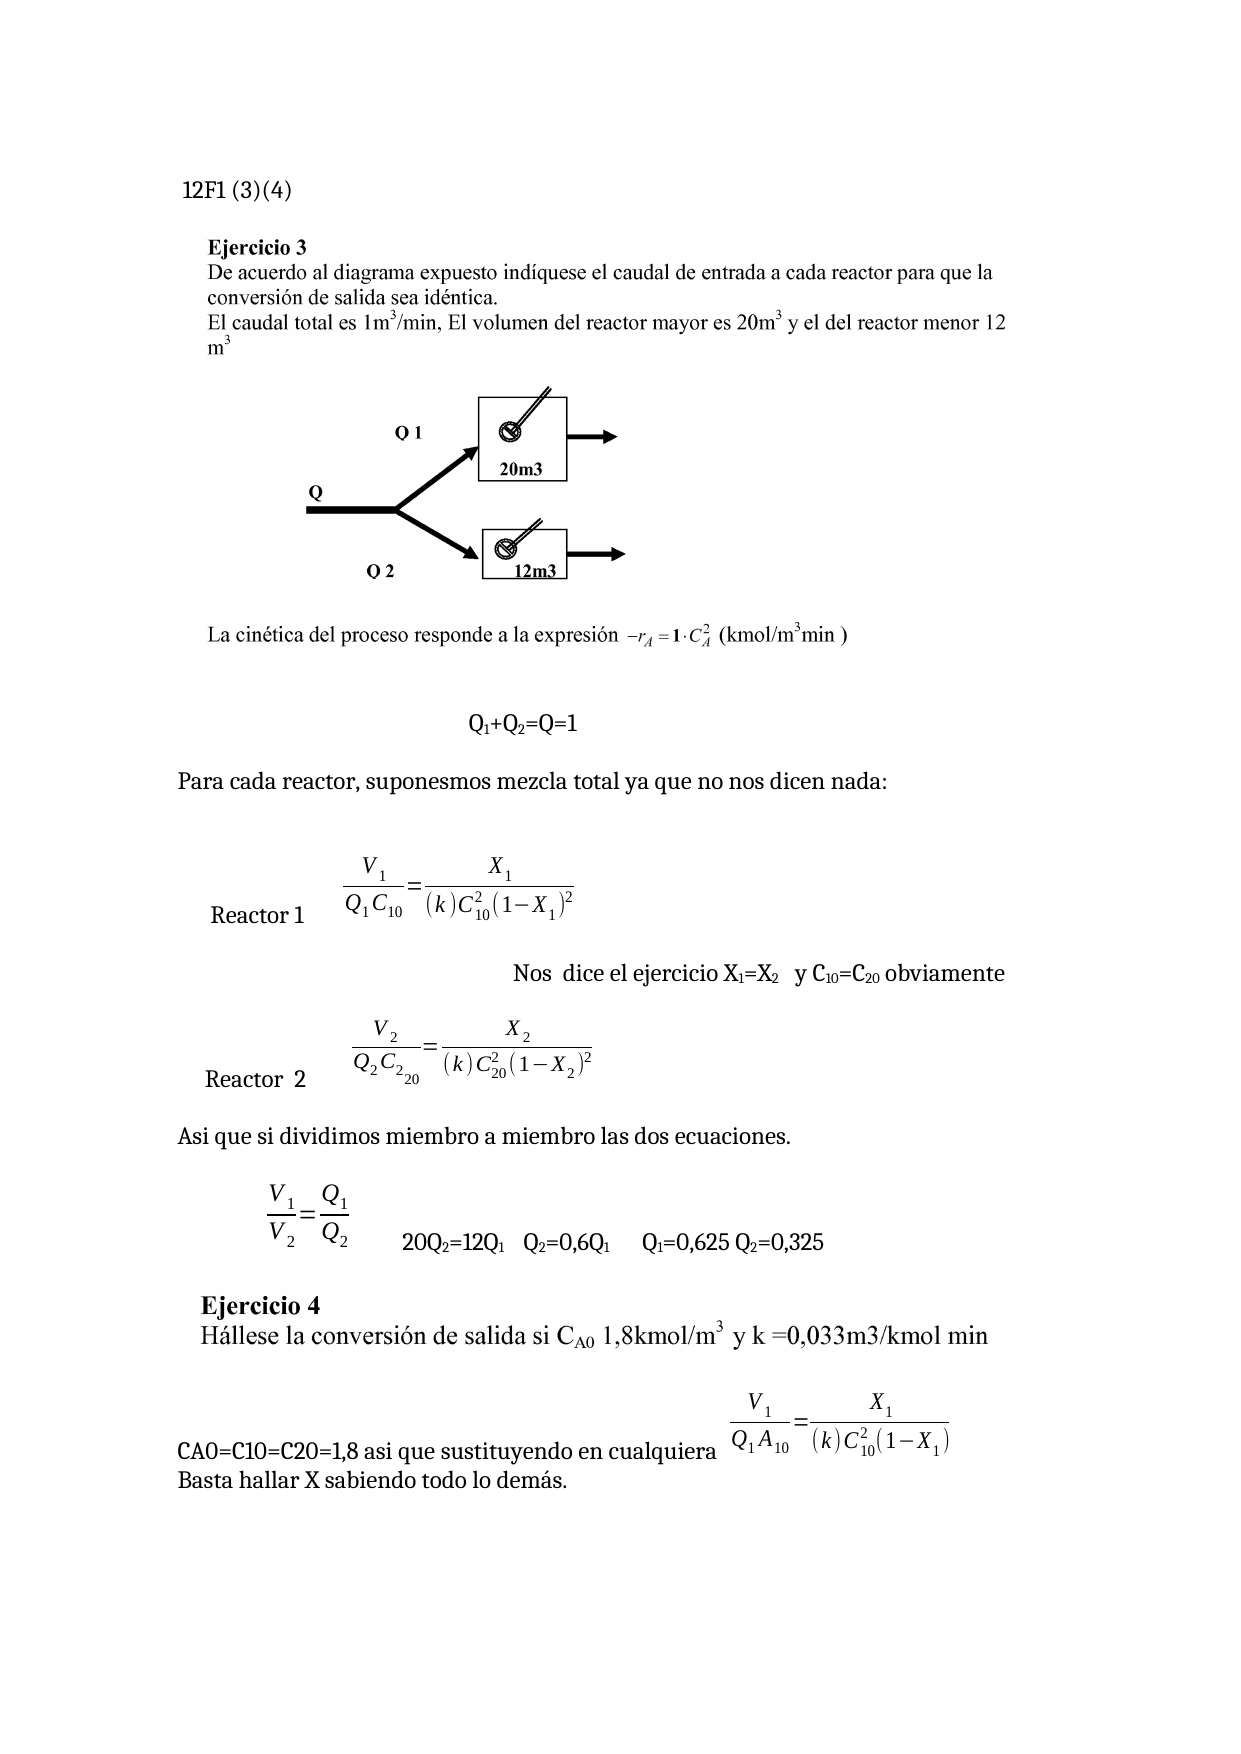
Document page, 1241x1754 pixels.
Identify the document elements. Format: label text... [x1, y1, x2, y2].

text Q1+Q2=Q=1 [177, 709, 1063, 738]
text Nos dice el ejercicio X1=X2 y C10=C20 obviamente [177, 959, 1063, 987]
picture [177, 233, 1063, 652]
text Reactor 1 [177, 853, 1063, 930]
text Para cada reactor, suponesmos mezcla total ya que no nos dicen nada: [177, 767, 1063, 795]
text 20Q2=12Q1 Q2=0,6Q1 Q1=0,625 Q2=0,325 [177, 1179, 1063, 1257]
picture [177, 1285, 1063, 1389]
text Asi que si dividimos miembro a miembro las dos ecuaciones. [177, 1122, 1063, 1151]
text CA0=C10=C20=1,8 asi que sustituyendo en cualquiera [177, 1389, 1063, 1466]
text 12F1 (3)(4) [177, 176, 1063, 205]
text Basta hallar X sabiendo todo lo demás. [177, 1466, 1063, 1495]
text Reactor 2 [177, 1016, 1063, 1093]
